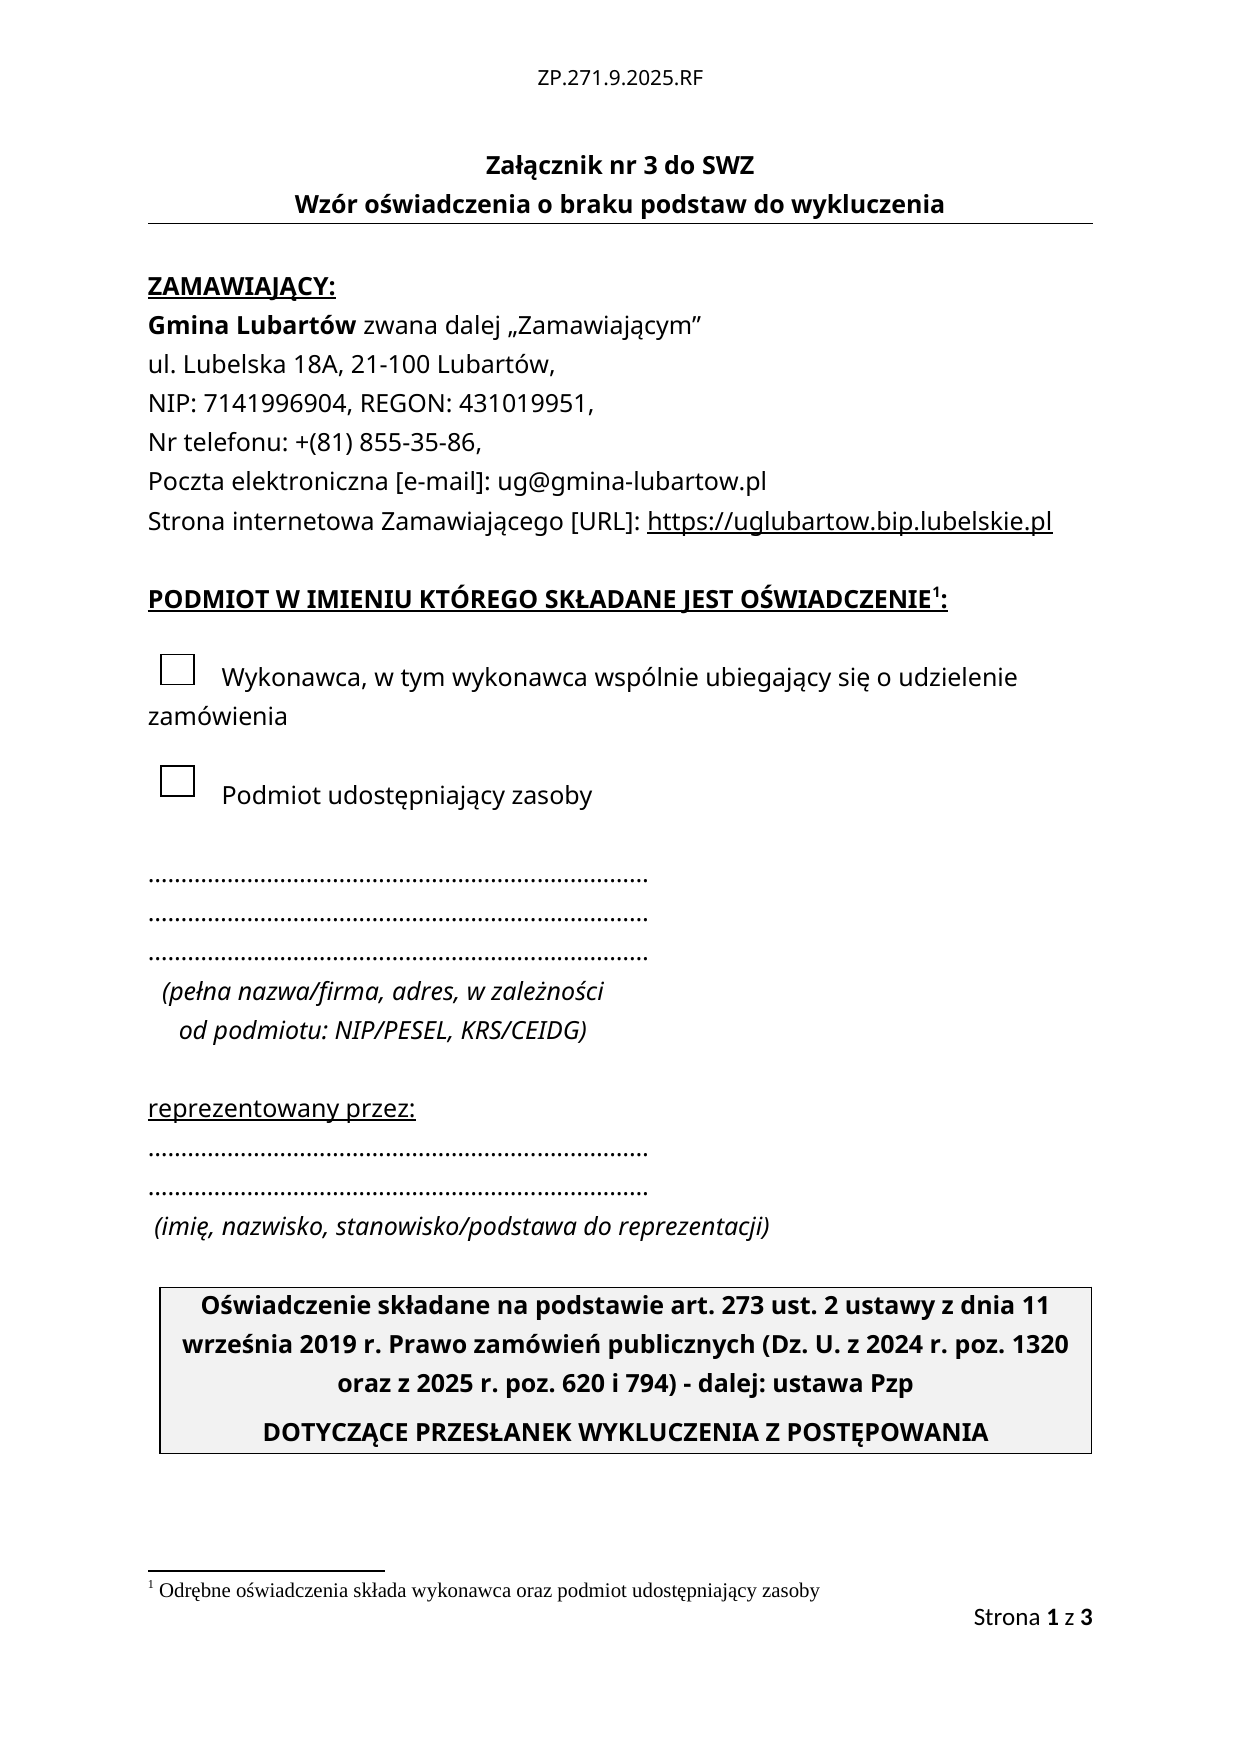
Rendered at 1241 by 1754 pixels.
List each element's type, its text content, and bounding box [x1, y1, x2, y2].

text ZAMAWIAJĄCY: [148, 268, 1093, 302]
text Poczta elektroniczna [e-mail]: ug@gmina-lubartow.pl [148, 464, 1093, 498]
text NIP: 7141996904, REGON: 431019951, [148, 386, 1093, 420]
text …………………………………………………..…..………… [148, 1169, 651, 1203]
text (pełna nazwa/firma, adres, w zależności od podmiotu: NIP/PESEL, KRS/CEIDG) [148, 973, 621, 1046]
text ul. Lubelska 18A, 21-100 Lubartów, [148, 347, 1093, 381]
text …………………………………………………..…..………… [148, 1130, 651, 1164]
text Załącznik nr 3 do SWZ [148, 148, 1093, 182]
table_header Oświadczenie składane na podstawie art. 273 ust. 2 ustawy z dnia 11 września 2019 r. Prawo zamówień publicznych (Dz. U. z 2024 r. poz. 1320 oraz z 2025 r. poz. 620 i 794) - dalej: ustawa Pzp DOTYCZĄCE PRZESŁANEK WYKLUCZENIA Z POSTĘPOWANIA [161, 1288, 1091, 1453]
text …………………………………………………..…..………… [148, 895, 651, 929]
text (imię, nazwisko, stanowisko/podstawa do reprezentacji) [148, 1208, 1093, 1242]
text PODMIOT W IMIENIU KTÓREGO SKŁADANE JEST OŚWIADCZENIE: [148, 582, 1093, 616]
text reprezentowany przez: [148, 1091, 1093, 1125]
text Wzór oświadczenia o braku podstaw do wykluczenia [148, 187, 1093, 223]
text Gmina Lubartów zwana dalej „Zamawiającym” [148, 307, 1093, 341]
text Wykonawca, w tym wykonawca wspólnie ubiegający się o udzielenie zamówienia [148, 660, 1093, 733]
text Nr telefonu: +(81) 855-35-86, [148, 425, 1093, 459]
text Podmiot udostępniający zasoby [148, 777, 1093, 811]
text …………………………………………………..…..………… [148, 856, 651, 890]
text …………………………………………………..…..………… [148, 934, 651, 968]
text Strona internetowa Zamawiającego [URL]: https://uglubartow.bip.lubelskie.pl [148, 503, 1093, 537]
